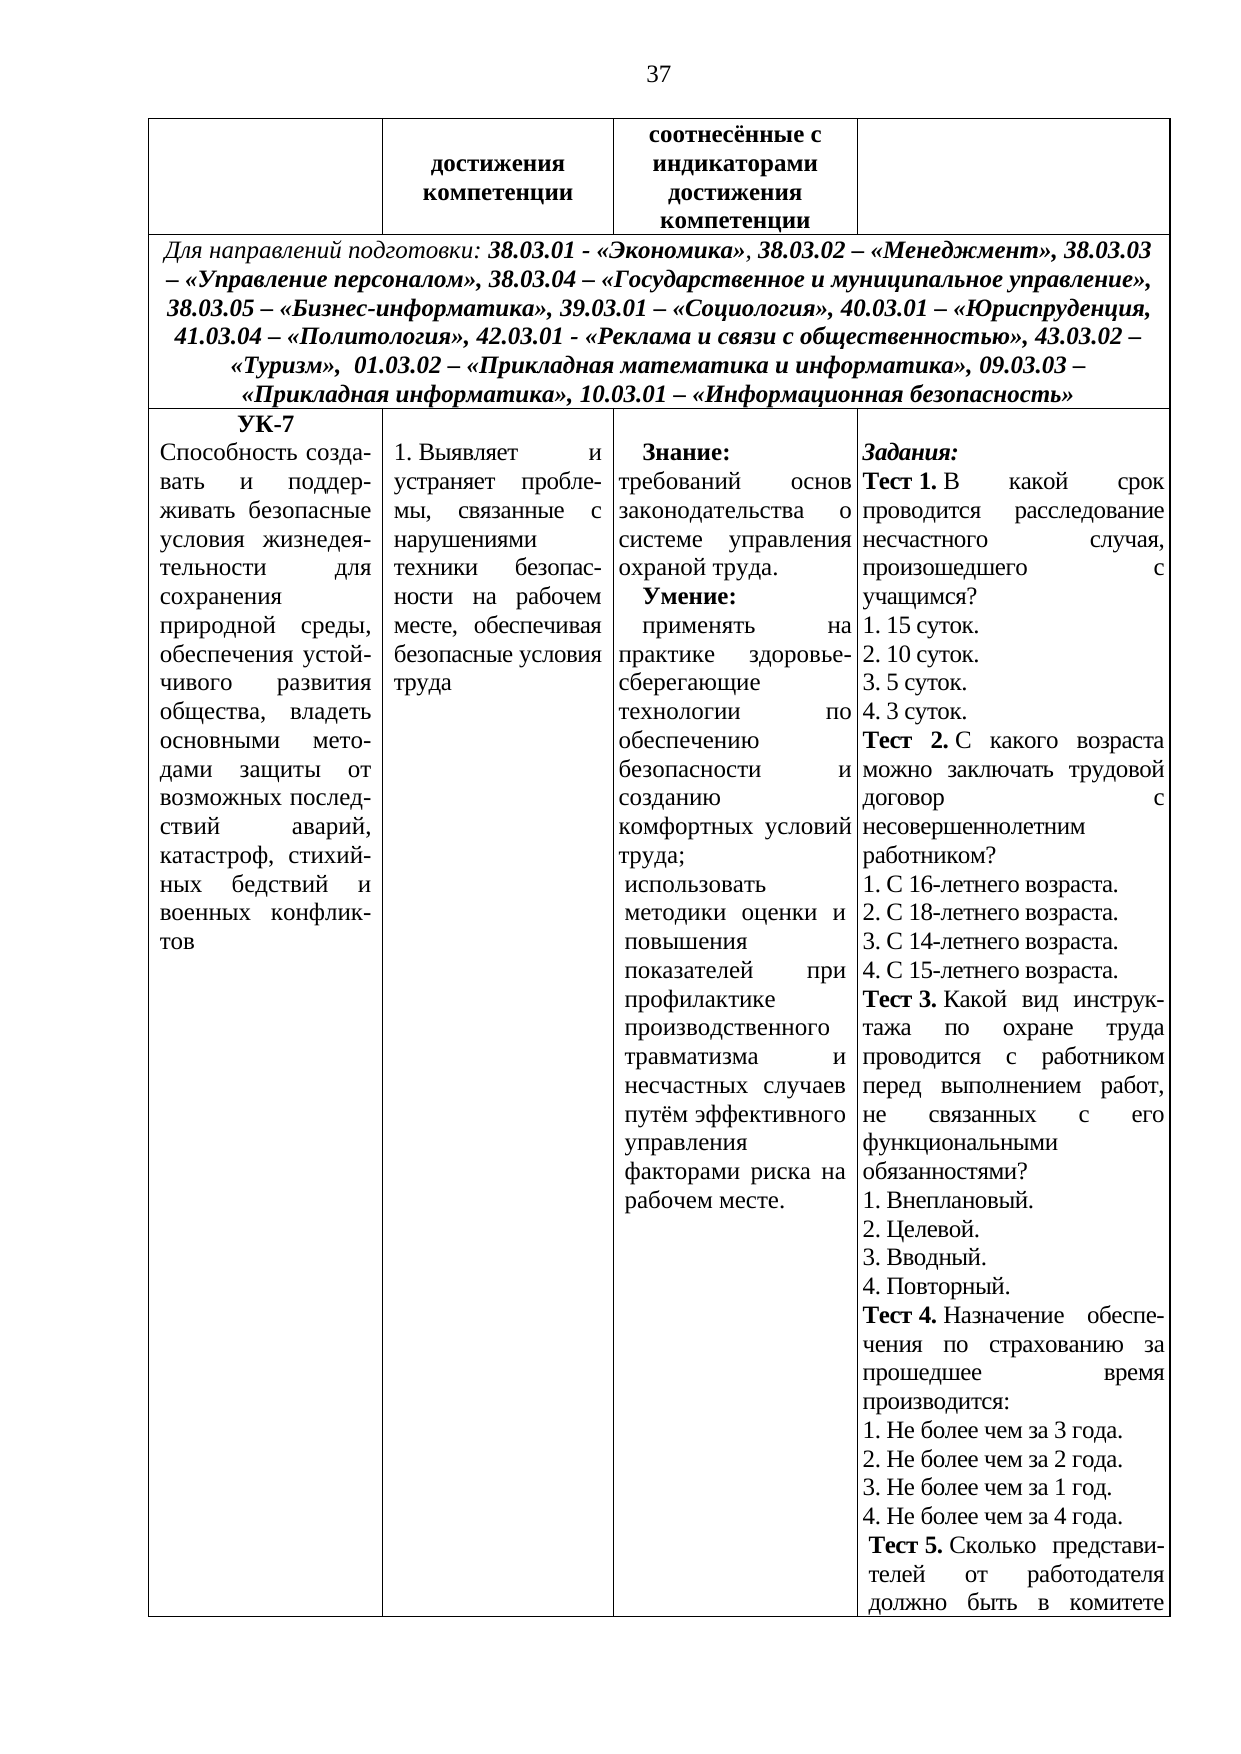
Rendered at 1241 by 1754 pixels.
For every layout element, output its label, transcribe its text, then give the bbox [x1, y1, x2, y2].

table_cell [858, 409, 1169, 1616]
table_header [858, 119, 1169, 234]
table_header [383, 119, 613, 234]
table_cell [149, 409, 382, 1616]
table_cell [383, 409, 613, 1616]
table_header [614, 119, 857, 234]
table_cell Для направлений подготовки: 38.03.01 - «Экономика», 38.03.02 – «Менеджмент», 38.03.03 – «Управление персоналом», 38.03.04 – «Государственное и муниципальное управление», 38.03.05 – «Бизнес-информатика», 39.03.01 – «Социология», 40.03.01 – «Юриспруденция, 41.03.04 – «Политология», 42.03.01 - «Реклама и связи с общественностью», 43.03.02 – «Туризм», 01.03.02 – «Прикладная математика и информатика», 09.03.03 – «Прикладная информатика», 10.03.01 – «Информационная безопасность» [149, 235, 1169, 408]
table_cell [614, 409, 857, 1616]
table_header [149, 119, 382, 234]
